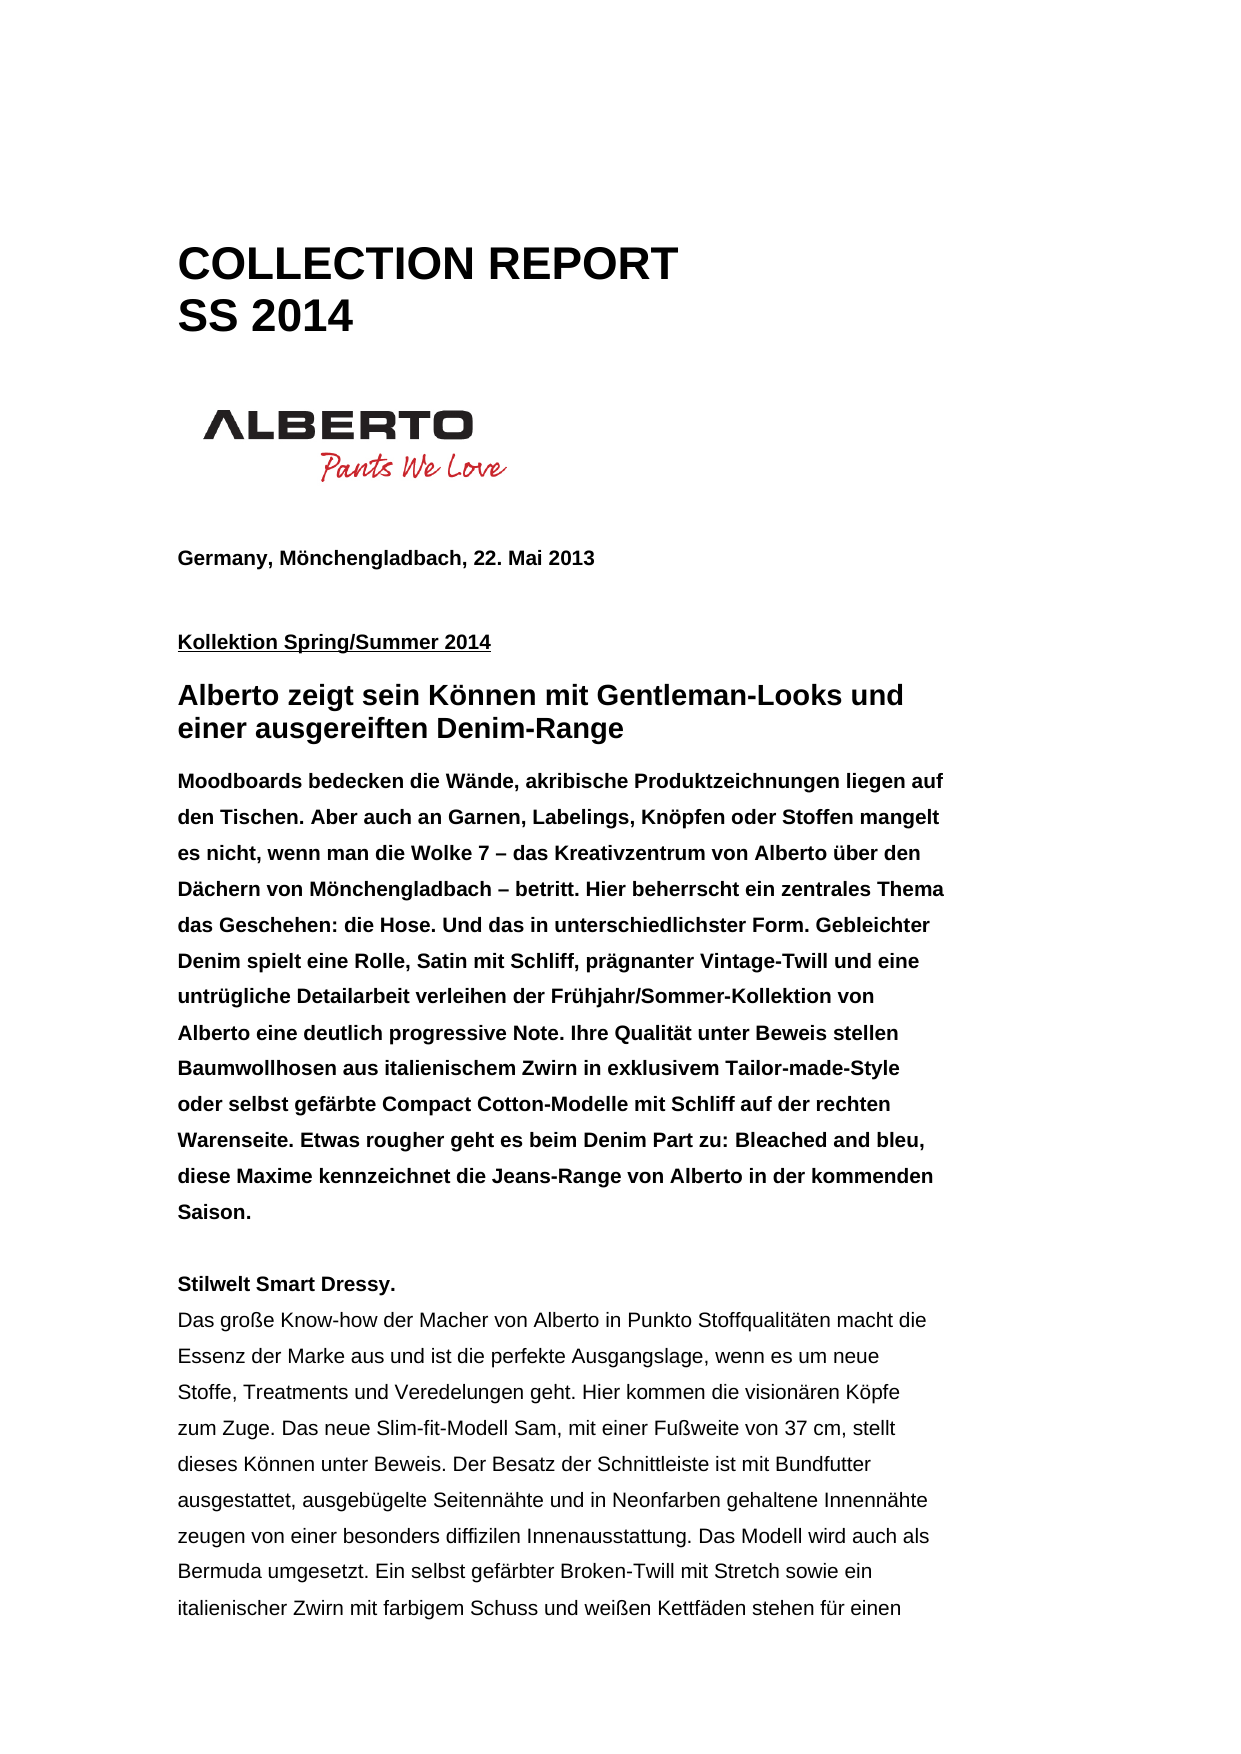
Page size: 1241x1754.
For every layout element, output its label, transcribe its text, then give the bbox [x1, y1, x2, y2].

text Stilwelt Smart Dressy. [177, 1272, 945, 1296]
text COLLECTION REPORT [177, 236, 945, 289]
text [177, 1308, 945, 1619]
text Moodboards bedecken die Wände, akribische Produktzeichnungen liegen auf den Tischen. Aber auch an Garnen, Labelings, Knöpfen oder Stoffen mangelt es nicht, wenn man die Wolke 7 – das Kreativzentrum von Alberto über den Dächern von Mönchengladbach – betritt. Hier beherrscht ein zentrales Thema das Geschehen: die Hose. Und das in unterschiedlichster Form. Gebleichter Denim spielt eine Rolle, Satin mit Schliff, prägnanter Vintage-Twill und eine untrügliche Detailarbeit verleihen der Frühjahr/Sommer-Kollektion von Alberto eine deutlich progressive Note. Ihre Qualität unter Beweis stellen Baumwollhosen aus italienischem Zwirn in exklusivem Tailor-made-Style oder selbst gefärbte Compact Cotton-Modelle mit Schliff auf der rechten Warenseite. Etwas rougher geht es beim Denim Part zu: Bleached and bleu, diese Maxime kennzeichnet die Jeans-Range von Alberto in der kommenden Saison. [177, 769, 945, 1224]
picture [177, 375, 514, 508]
text Germany, Mönchengladbach, 22. Mai 2013 [177, 546, 945, 570]
text Kollektion Spring/Summer 2014 [177, 630, 945, 654]
text SS 2014 [177, 289, 945, 342]
text Alberto zeigt sein Können mit Gentleman-Looks und einer ausgereiften Denim-Range [177, 678, 945, 745]
